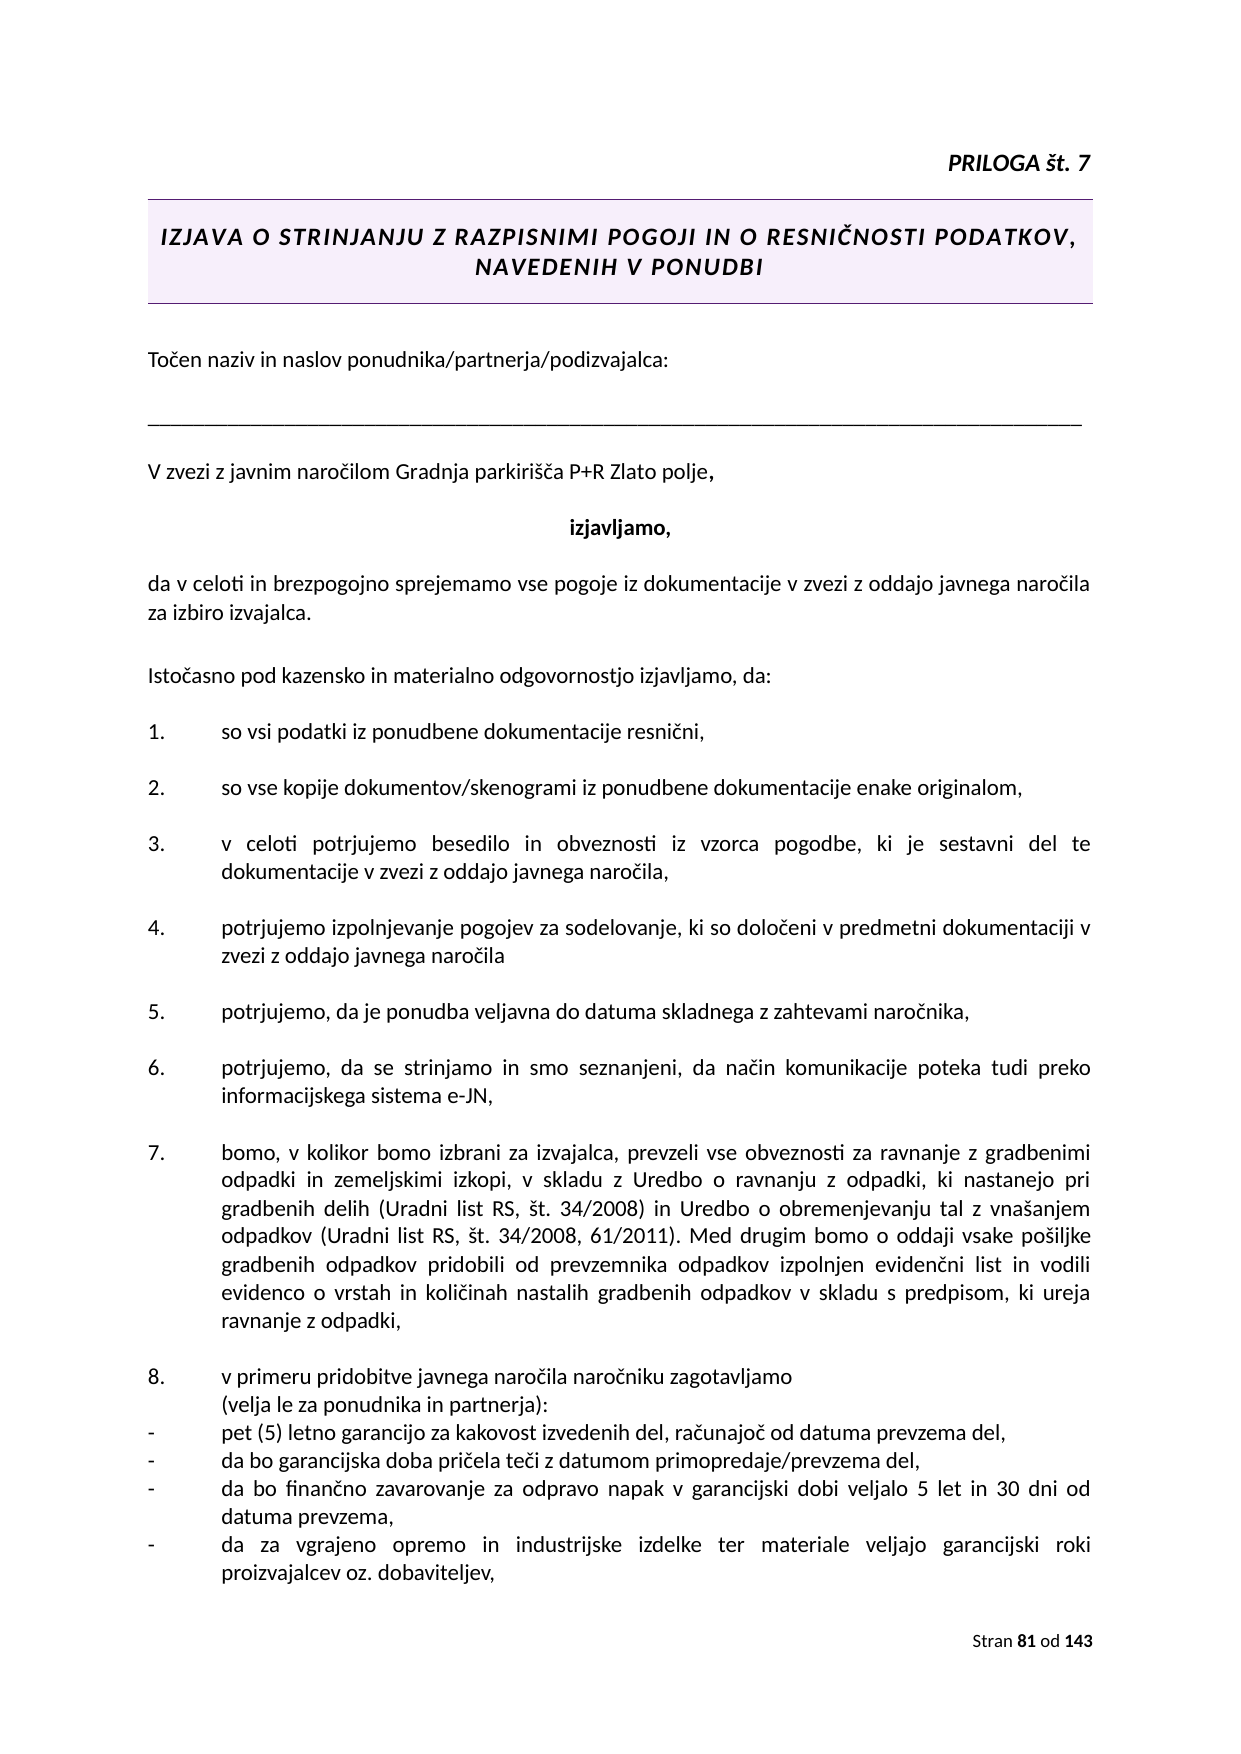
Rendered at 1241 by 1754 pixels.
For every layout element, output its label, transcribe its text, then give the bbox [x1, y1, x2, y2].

text - da bo finančno zavarovanje za odpravo napak v garancijski dobi veljalo 5 let in 30 dni od datuma prevzema, [148, 1474, 1093, 1530]
text (velja le za ponudnika in partnerja): [148, 1390, 1093, 1418]
text V zvezi z javnim naročilom , [148, 457, 1093, 486]
text 3. v celoti potrjujemo besedilo in obveznosti iz vzorca pogodbe, ki je sestavni del te dokumentacije v zvezi z oddajo javnega naročila, [148, 829, 1093, 885]
text __________________________________________________________________________________ [148, 401, 1093, 429]
text IZJAVA O STRINJANJU Z RAZPISNIMI POGOJI IN O RESNIČNOSTI PODATKOV, NAVEDENIH V PONUDBI [148, 200, 1093, 303]
text - da bo garancijska doba pričela teči z datumom primopredaje/prevzema del, [148, 1446, 1093, 1474]
text 4. potrjujemo izpolnjevanje pogojev za sodelovanje, ki so določeni v predmetni dokumentaciji v zvezi z oddajo javnega naročila [148, 913, 1093, 969]
text - pet (5) letno garancijo za kakovost izvedenih del, računajoč od datuma prevzema del, [148, 1418, 1093, 1446]
text Točen naziv in naslov ponudnika/partnerja/podizvajalca: [148, 345, 1093, 373]
text 1. so vsi podatki iz ponudbene dokumentacije resnični, [148, 717, 1093, 745]
text PRILOGA št. 7 [148, 148, 1092, 178]
text izjavljamo, [148, 513, 1093, 542]
text Istočasno pod kazensko in materialno odgovornostjo izjavljamo, da: [148, 661, 1093, 689]
text 8. v primeru pridobitve javnega naročila naročniku zagotavljamo [148, 1362, 1093, 1390]
text 2. so vse kopije dokumentov/skenogrami iz ponudbene dokumentacije enake originalom, [148, 773, 1093, 801]
text 5. potrjujemo, da je ponudba veljavna do datuma skladnega z zahtevami naročnika, [148, 997, 1093, 1026]
text 6. potrjujemo, da se strinjamo in smo seznanjeni, da način komunikacije poteka tudi preko informacijskega sistema e-JN, [148, 1053, 1093, 1109]
text - da za vgrajeno opremo in industrijske izdelke ter materiale veljajo garancijski roki proizvajalcev oz. dobaviteljev, [148, 1530, 1093, 1586]
text 7. bomo, v kolikor bomo izbrani za izvajalca, prevzeli vse obveznosti za ravnanje z gradbenimi odpadki in zemeljskimi izkopi, v skladu z Uredbo o ravnanju z odpadki, ki nastanejo pri gradbenih delih (Uradni list RS, št. 34/2008) in Uredbo o obremenjevanju tal z vnašanjem odpadkov (Uradni list RS, št. 34/2008, 61/2011). Med drugim bomo o oddaji vsake pošiljke gradbenih odpadkov pridobili od prevzemnika odpadkov izpolnjen evidenčni list in vodili evidenco o vrstah in količinah nastalih gradbenih odpadkov v skladu s predpisom, ki ureja ravnanje z odpadki, [148, 1138, 1093, 1334]
text da v celoti in brezpogojno sprejemamo vse pogoje iz dokumentacije v zvezi z oddajo javnega naročila za izbiro izvajalca. [148, 569, 1093, 626]
